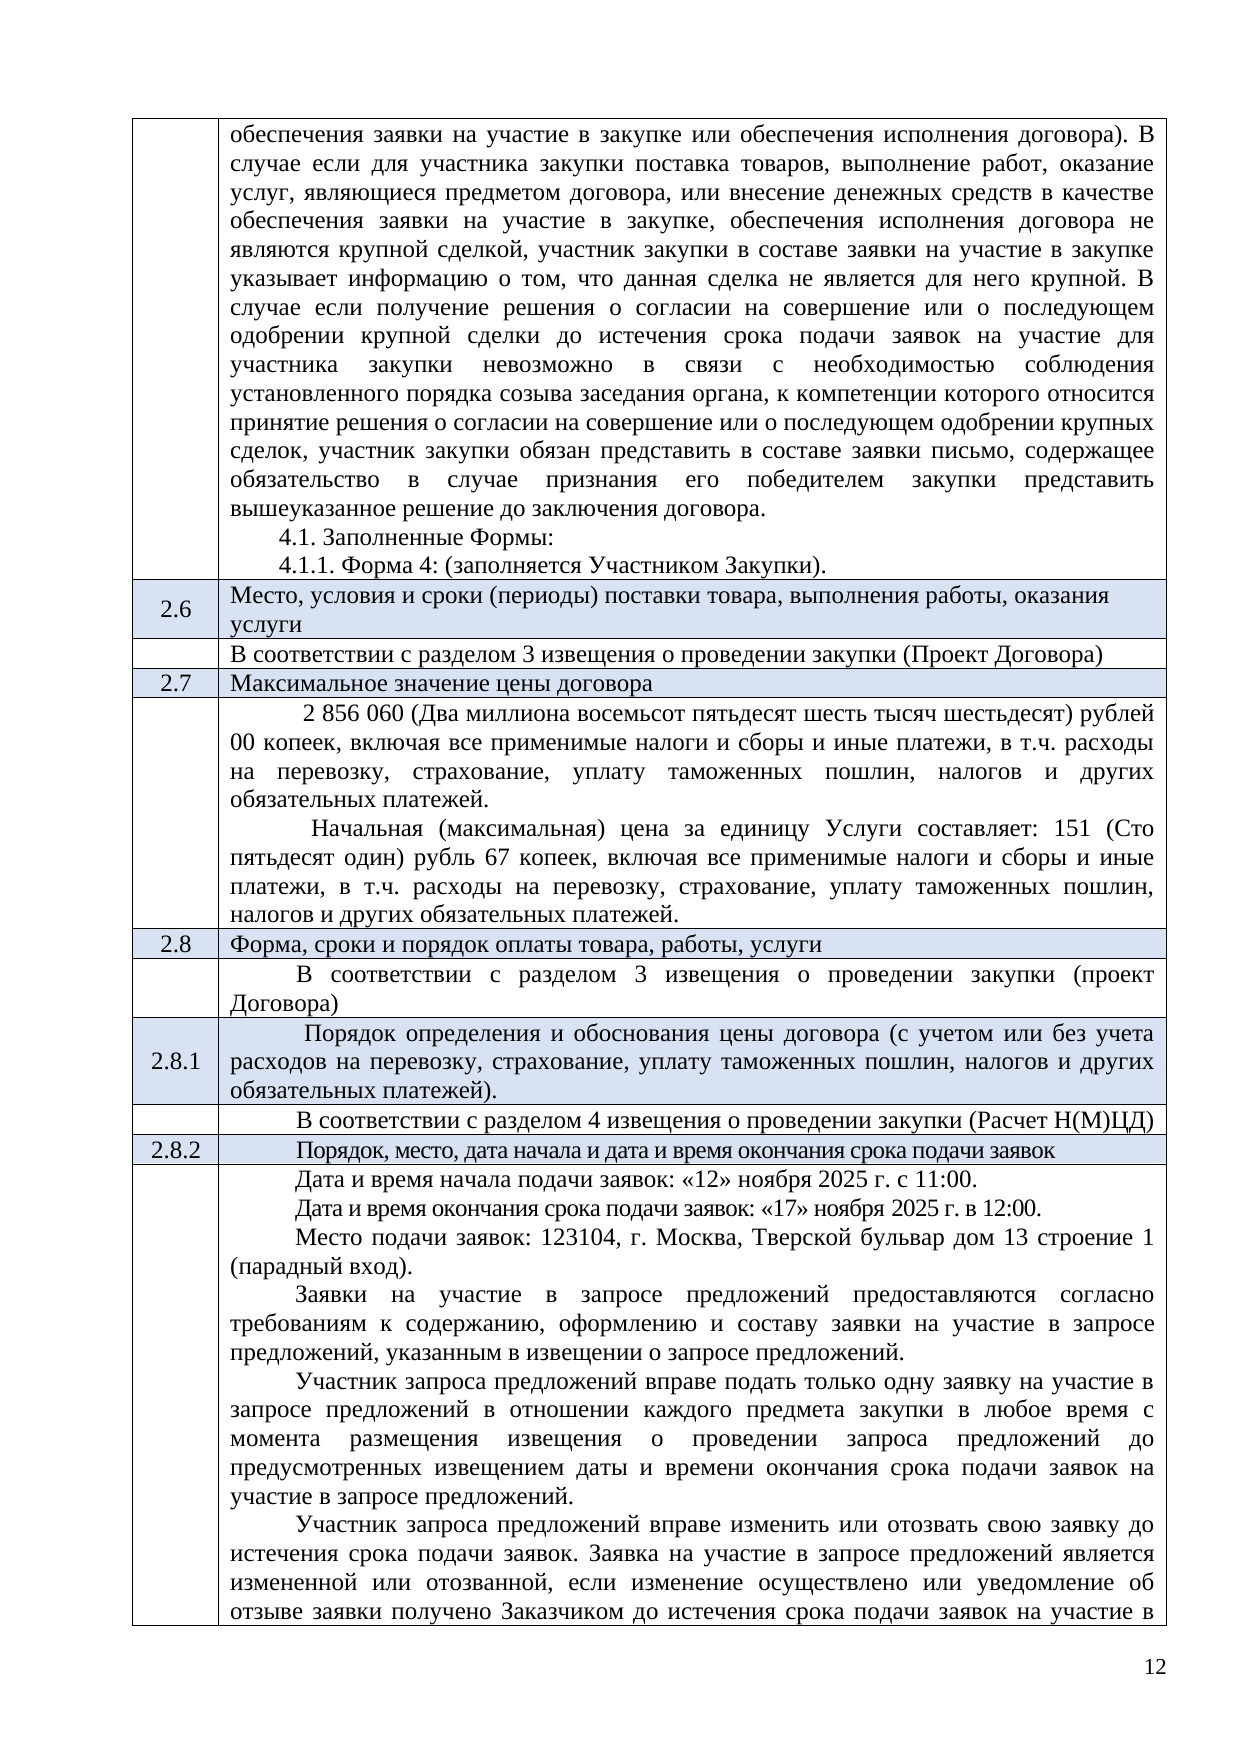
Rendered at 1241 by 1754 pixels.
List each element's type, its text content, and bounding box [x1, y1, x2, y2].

table_cell В соответствии с разделом 4 извещения о проведении закупки (Расчет Н(М)ЦД) [219, 1105, 1166, 1134]
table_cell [219, 1165, 1166, 1624]
table_cell 2.7 [133, 669, 218, 697]
table_cell 2.8.1 [133, 1018, 218, 1104]
table_cell Максимальное значение цены договора [219, 669, 1166, 697]
table_cell [133, 119, 218, 579]
table_cell Порядок определения и обоснования цены договора (с учетом или без учета расходов на перевозку, страхование, уплату таможенных пошлин, налогов и других обязательных платежей). [219, 1018, 1166, 1104]
table_cell [133, 1165, 218, 1624]
table_cell 2.6 [133, 580, 218, 638]
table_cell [219, 119, 1166, 579]
table_cell Форма, сроки и порядок оплаты товара, работы, услуги [219, 929, 1166, 958]
table_cell [133, 1105, 218, 1134]
table_cell В соответствии с разделом 3 извещения о проведении закупки (проект Договора) [219, 959, 1166, 1017]
table_cell Место, условия и сроки (периоды) поставки товара, выполнения работы, оказания услуги [219, 580, 1166, 638]
table_cell [133, 639, 218, 667]
table_cell 2 856 060 (Два миллиона восемьсот пятьдесят шесть тысяч шестьдесят) рублей 00 копеек, включая все применимые налоги и сборы и иные платежи, в т.ч. расходы на перевозку, страхование, уплату таможенных пошлин, налогов и других обязательных платежей. Начальная (максимальная) цена за единицу Услуги составляет: 151 (Сто пятьдесят один) рубль 67 копеек, включая все применимые налоги и сборы и иные платежи, в т.ч. расходы на перевозку, страхование, уплату таможенных пошлин, налогов и других обязательных платежей. [219, 698, 1166, 928]
table_cell В соответствии с разделом 3 извещения о проведении закупки (Проект Договора) [219, 639, 1166, 667]
table_cell [133, 959, 218, 1017]
table_cell [133, 698, 218, 928]
table_cell 2.8.2 [133, 1135, 218, 1163]
table_cell Порядок, место, дата начала и дата и время окончания срока подачи заявок [219, 1135, 1166, 1163]
table_cell 2.8 [133, 929, 218, 958]
